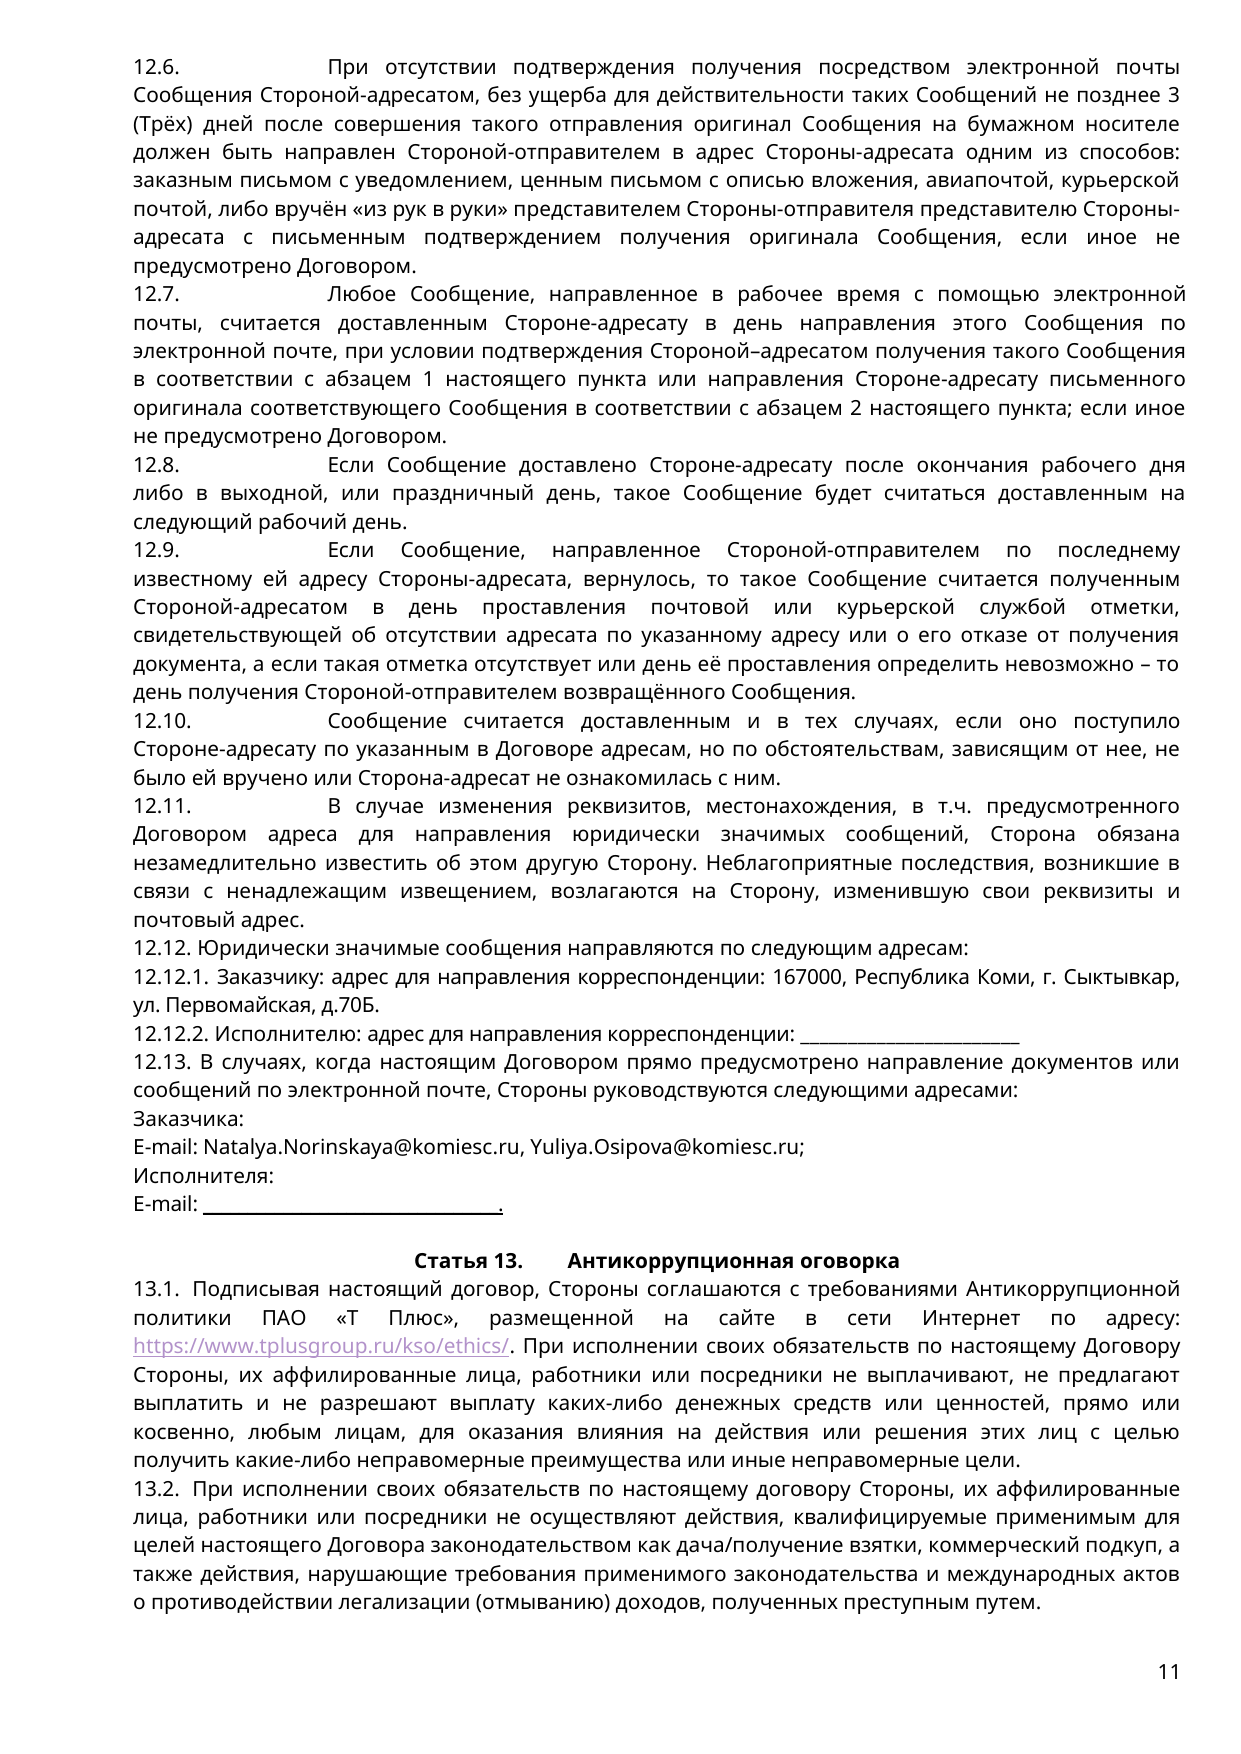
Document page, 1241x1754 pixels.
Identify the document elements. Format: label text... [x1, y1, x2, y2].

list Сообщение считается доставленным и в тех случаях, если оно поступило Стороне-адресату по указанным в Договоре адресам, но по обстоятельствам, зависящим от нее, не было ей вручено или Сторона-адресат не ознакомилась с ним. [133, 706, 1181, 791]
list Исполнителя: [133, 1161, 1181, 1189]
list При отсутствии подтверждения получения посредством электронной почты Сообщения Стороной-адресатом, без ущерба для действительности таких Сообщений не позднее 3 (Трёх) дней после совершения такого отправления оригинал Сообщения на бумажном носителе должен быть направлен Стороной-отправителем в адрес Стороны-адресата одним из способов: заказным письмом с уведомлением, ценным письмом с описью вложения, авиапочтой, курьерской почтой, либо вручён «из рук в руки» представителем Стороны-отправителя представителю Стороны-адресата с письменным подтверждением получения оригинала Сообщения, если иное не предусмотрено Договором. [133, 52, 1181, 279]
subtitle Антикоррупционная оговорка [133, 1246, 1181, 1274]
list Если Сообщение доставлено Стороне-адресату после окончания рабочего дня либо в выходной, или праздничный день, такое Сообщение будет считаться доставленным на следующий рабочий день. [133, 450, 1187, 535]
list Заказчика: [133, 1104, 1181, 1132]
list 12.12.2. Исполнителю: адрес для направления корреспонденции: _______________________ [133, 1019, 1181, 1047]
list 12.12.1. Заказчику: адрес для направления корреспонденции: 167000, Республика Коми, г. Сыктывкар, ул. Первомайская, д.70Б. [133, 962, 1181, 1019]
list Если Сообщение, направленное Стороной-отправителем по последнему известному ей адресу Стороны-адресата, вернулось, то такое Сообщение считается полученным Стороной-адресатом в день проставления почтовой или курьерской службой отметки, свидетельствующей об отсутствии адресата по указанному адресу или о его отказе от получения документа, а если такая отметка отсутствует или день её проставления определить невозможно – то день получения Стороной-отправителем возвращённого Сообщения. [133, 535, 1181, 706]
list В случае изменения реквизитов, местонахождения, в т.ч. предусмотренного Договором адреса для направления юридически значимых сообщений, Сторона обязана незамедлительно известить об этом другую Сторону. Неблагоприятные последствия, возникшие в связи с ненадлежащим извещением, возлагаются на Сторону, изменившую свои реквизиты и почтовый адрес. [133, 791, 1181, 933]
list 12.12. Юридически значимые сообщения направляются по следующим адресам: [133, 933, 1181, 962]
list E-mail: Natalya.Norinskaya@komiesc.ru, Yuliya.Osipova@komiesc.ru; [133, 1132, 1181, 1161]
list Подписывая настоящий договор, Стороны соглашаются с требованиями Антикоррупционной политики ПАО «Т Плюс», размещенной на сайте в сети Интернет по адресу: https://www.tplusgroup.ru/kso/ethics/. При исполнении своих обязательств по настоящему Договору Стороны, их аффилированные лица, работники или посредники не выплачивают, не предлагают выплатить и не разрешают выплату каких-либо денежных средств или ценностей, прямо или косвенно, любым лицам, для оказания влияния на действия или решения этих лиц с целью получить какие-либо неправомерные преимущества или иные неправомерные цели. [133, 1274, 1181, 1474]
list Любое Сообщение, направленное в рабочее время с помощью электронной почты, считается доставленным Стороне-адресату в день направления этого Сообщения по электронной почте, при условии подтверждения Стороной–адресатом получения такого Сообщения в соответствии с абзацем 1 настоящего пункта или направления Стороне-адресату письменного оригинала соответствующего Сообщения в соответствии с абзацем 2 настоящего пункта; если иное не предусмотрено Договором. [133, 279, 1187, 450]
text E-mail: _________________________________. [133, 1189, 1181, 1218]
list 12.13. В случаях, когда настоящим Договором прямо предусмотрено направление документов или сообщений по электронной почте, Стороны руководствуются следующими адресами: [133, 1047, 1181, 1104]
list При исполнении своих обязательств по настоящему договору Стороны, их аффилированные лица, работники или посредники не осуществляют действия, квалифицируемые применимым для целей настоящего Договора законодательством как дача/получение взятки, коммерческий подкуп, а также действия, нарушающие требования применимого законодательства и международных актов о противодействии легализации (отмыванию) доходов, полученных преступным путем. [133, 1474, 1181, 1616]
